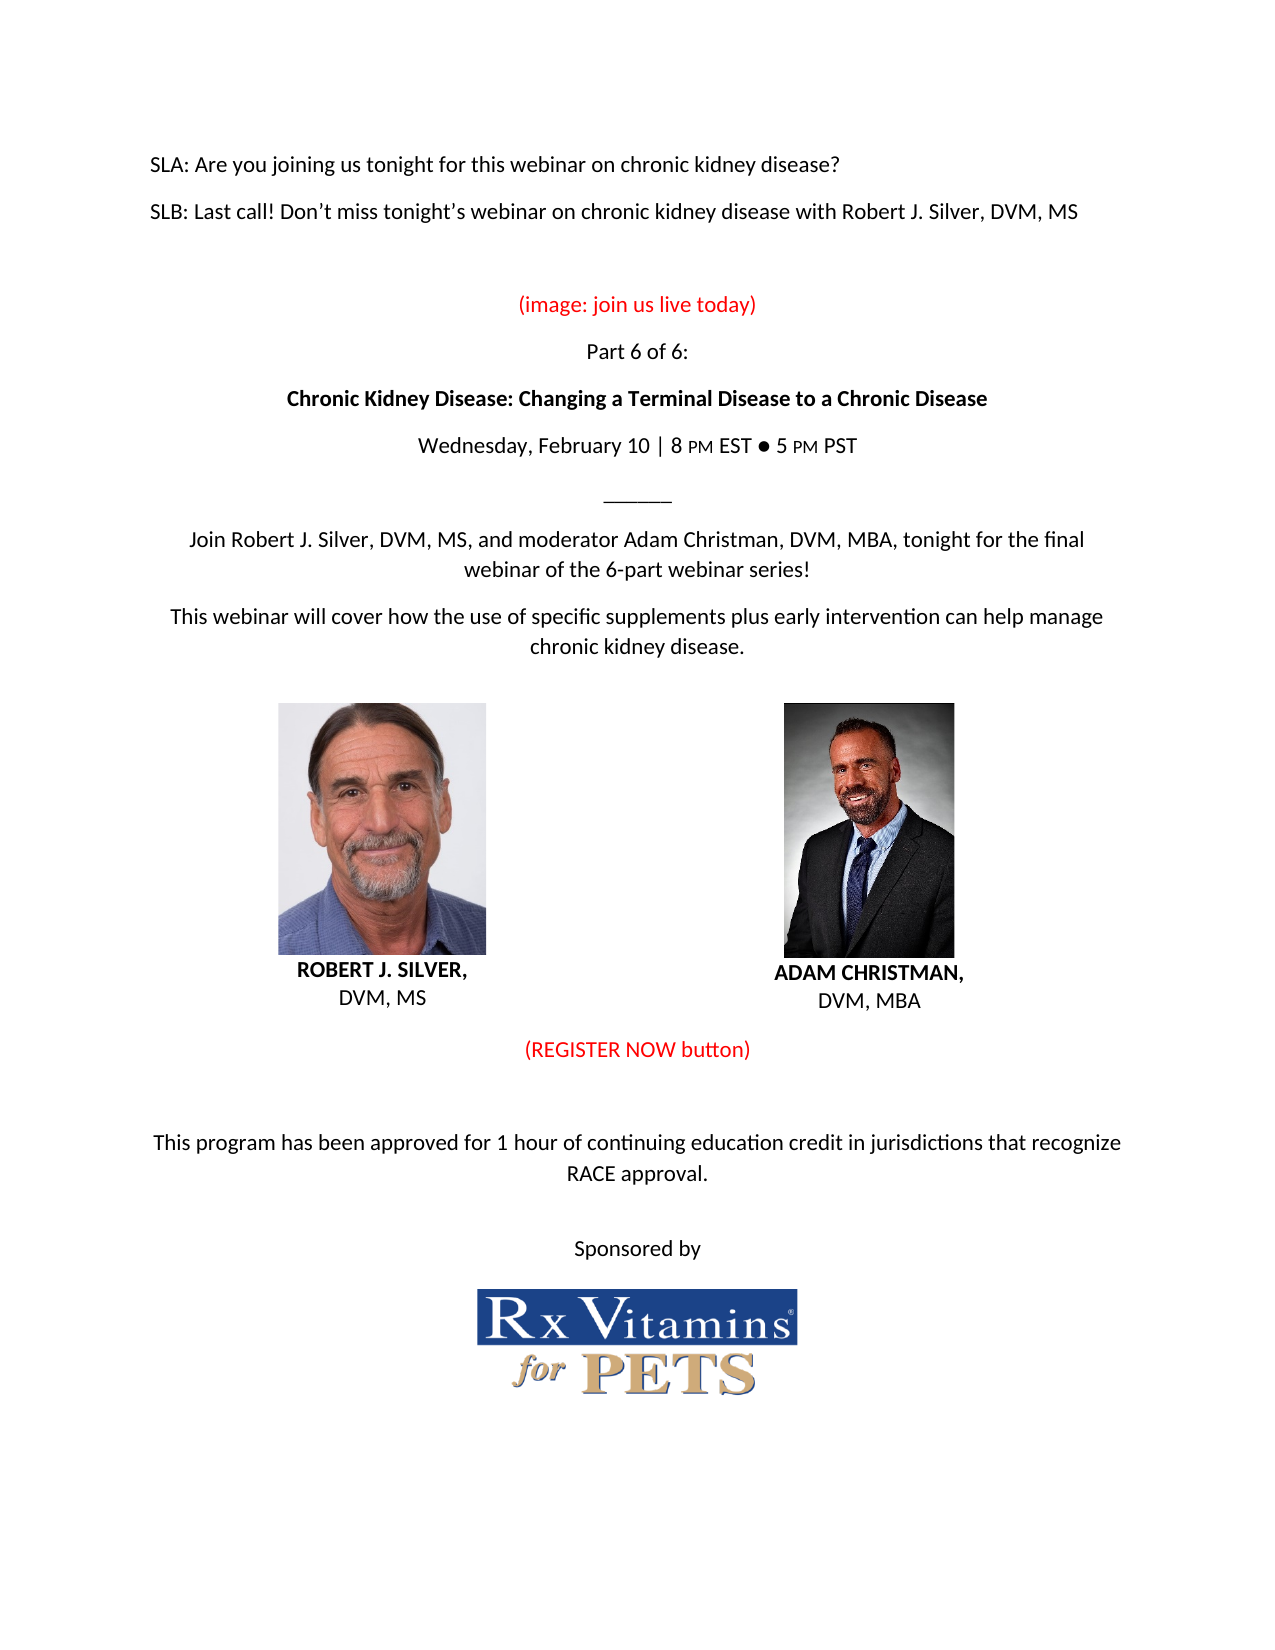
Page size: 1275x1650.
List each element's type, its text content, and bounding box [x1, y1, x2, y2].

text This webinar will cover how the use of specific supplements plus early intervention can help manage chronic kidney disease. [150, 602, 1125, 660]
table_header ROBERT J. SILVER, DVM, MS [139, 675, 626, 1014]
text Join Robert J. Silver, DVM, MS, and moderator Adam Christman, DVM, MBA, tonight for the final webinar of the 6-part webinar series! [150, 525, 1125, 583]
picture [278, 703, 487, 955]
text Chronic Kidney Disease: Changing a Terminal Disease to a Chronic Disease [150, 384, 1125, 412]
picture [477, 1289, 798, 1398]
table_header ADAM CHRISTMAN, DVM, MBA [626, 675, 1113, 1014]
text ______ [150, 478, 1125, 506]
text SLA: Are you joining us tonight for this webinar on chronic kidney disease? [150, 150, 1125, 178]
picture [784, 703, 955, 958]
text Sponsored by [150, 1234, 1125, 1262]
text This program has been approved for 1 hour of continuing education credit in jurisdictions that recognize RACE approval. [150, 1128, 1125, 1187]
text (image: join us live today) [150, 291, 1125, 319]
text Part 6 of 6: [150, 337, 1125, 366]
text Wednesday, February 10 | 8 PM EST ● 5 PM PST [150, 431, 1125, 459]
text SLB: Last call! Don’t miss tonight’s webinar on chronic kidney disease with Robert J. Silver, DVM, MS [150, 197, 1125, 225]
